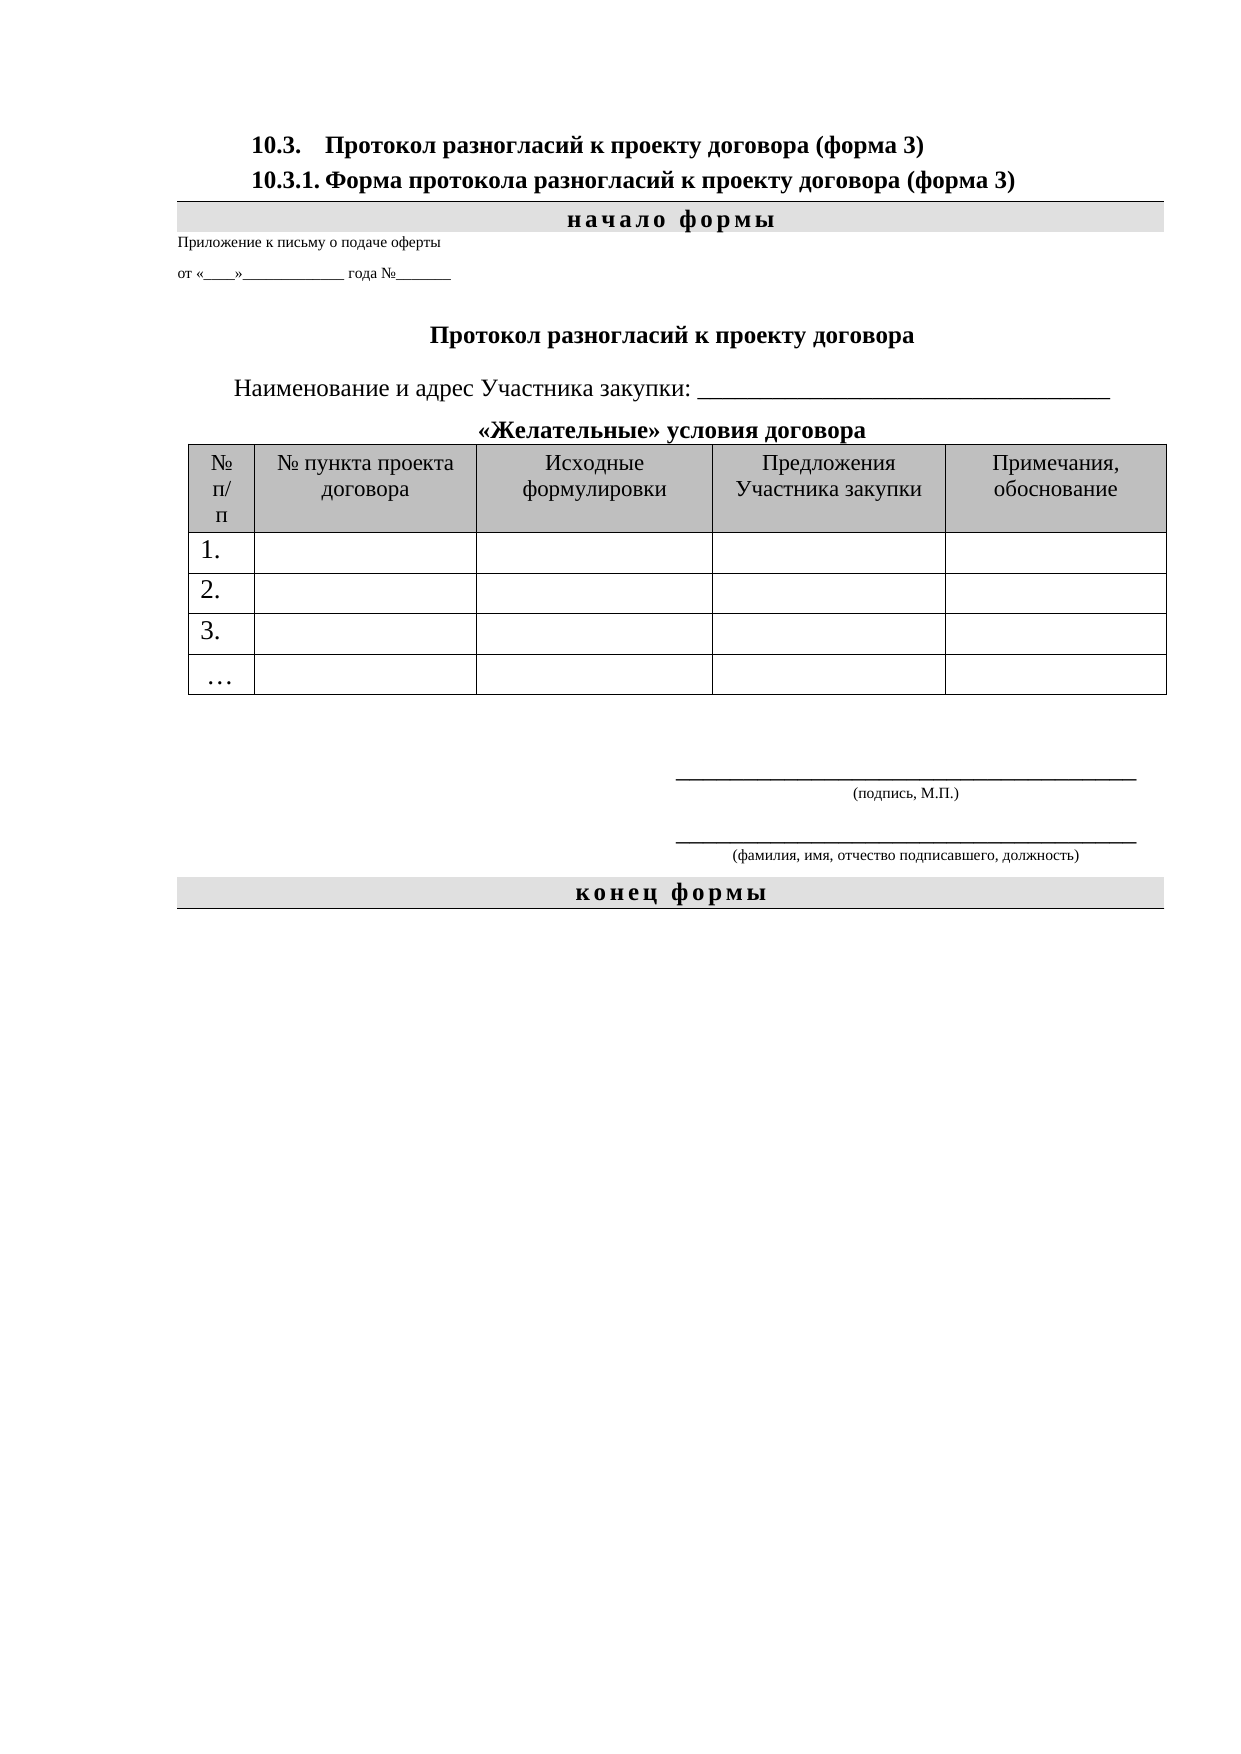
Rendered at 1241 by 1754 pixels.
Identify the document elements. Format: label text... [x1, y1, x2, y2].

table_header Предложения Участника закупки [713, 445, 945, 532]
table_header Исходные формулировки [477, 445, 712, 532]
table_cell [255, 614, 476, 653]
text конец формы [177, 877, 1164, 908]
list Форма протокола разногласий к проекту договора (форма 3) [177, 166, 1167, 194]
table_cell … [189, 655, 254, 694]
table_cell [946, 533, 1166, 572]
table_cell [189, 614, 254, 653]
text «Желательные» условия договора [177, 415, 1167, 443]
table_cell [713, 574, 945, 613]
table_header № п/п [189, 445, 254, 532]
text Протокол разногласий к проекту договора [177, 320, 1167, 348]
table_header № пункта проекта договора [255, 445, 476, 532]
table_cell [946, 614, 1166, 653]
table_cell [477, 655, 712, 694]
text начало формы [177, 202, 1164, 232]
table_cell __________________________________ (фамилия, имя, отчество подписавшего, должность) [665, 815, 1147, 877]
table_cell [477, 614, 712, 653]
table_cell [477, 533, 712, 572]
table_cell [713, 614, 945, 653]
table_header Примечания, обоснование [946, 445, 1166, 532]
table_cell [946, 574, 1166, 613]
table_cell [189, 574, 254, 613]
text Приложение к письму о подаче оферты от «____»_____________ года №_______ [177, 232, 1167, 295]
list Протокол разногласий к проекту договора (форма 3) [177, 131, 1167, 159]
table_header __________________________________ (подпись, М.П.) [665, 721, 1147, 815]
table_cell [477, 574, 712, 613]
table_cell [189, 533, 254, 572]
table_cell [946, 655, 1166, 694]
table_cell [255, 655, 476, 694]
text Наименование и адрес Участника закупки: _________________________________ [177, 373, 1167, 402]
table_cell [713, 533, 945, 572]
table_cell [255, 533, 476, 572]
table_cell [255, 574, 476, 613]
table_cell [713, 655, 945, 694]
